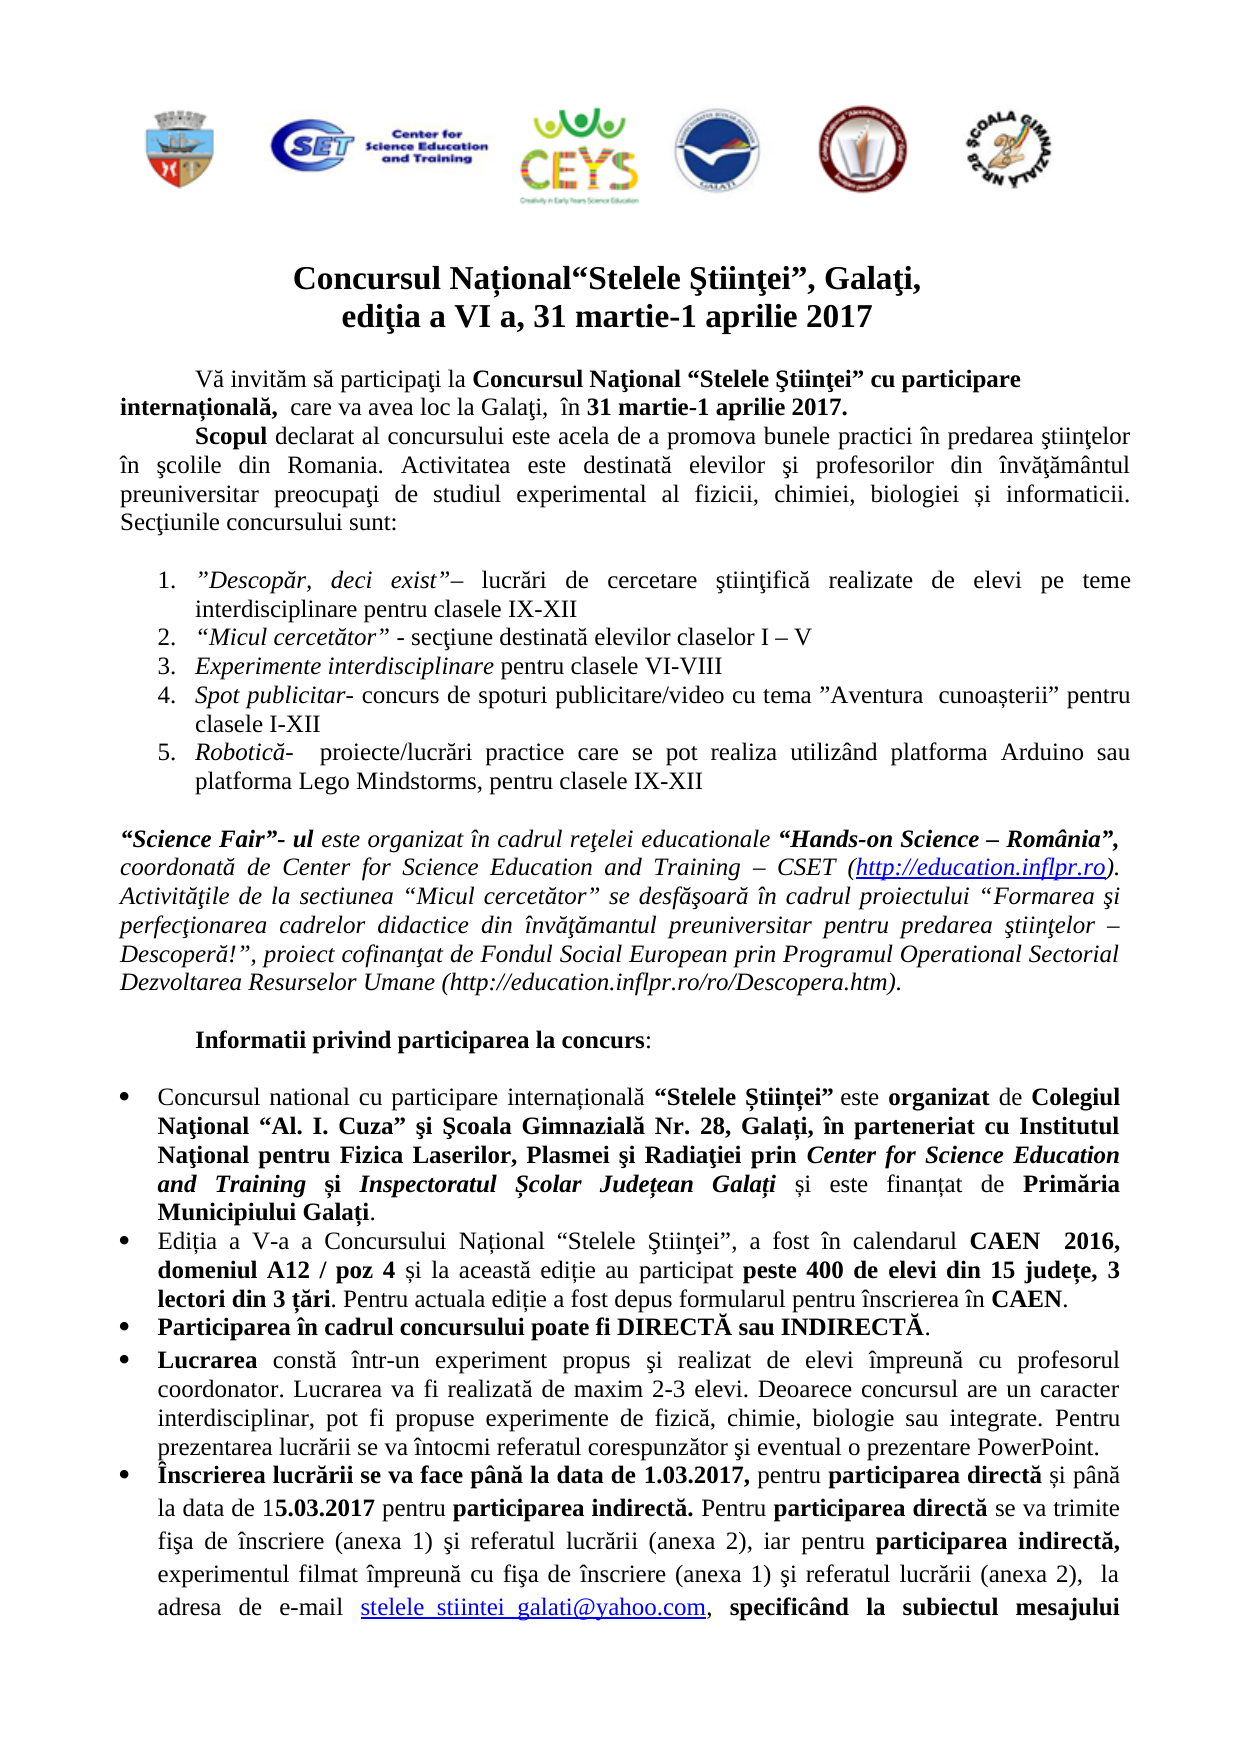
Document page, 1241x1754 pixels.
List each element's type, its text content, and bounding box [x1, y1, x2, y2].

text Concursul Național“Stelele Ştiinţei”, Galaţi, [64, 258, 1150, 297]
picture [120, 105, 1118, 220]
list Robotică- proiecte/lucrări practice care se pot realiza utilizând platforma Arduino sau platforma Lego Mindstorms, pentru clasele IX-XII [157, 737, 1132, 795]
text Informatii privind participarea la concurs: [120, 1025, 1120, 1054]
list Participarea în cadrul concursului poate fi DIRECTĂ sau INDIRECTĂ. [120, 1312, 1132, 1341]
list ”Descopăr, deci exist”– lucrări de cercetare ştiinţifică realizate de elevi pe teme interdisciplinare pentru clasele IX-XII [157, 565, 1132, 622]
text “Science Fair”- ul este organizat în cadrul reţelei educationale “Hands-on Science – România”, coordonată de Center for Science Education and Training – CSET (http://education.inflpr.ro). Activităţile de la sectiunea “Micul cercetător” se desfăşoară în cadrul proiectului “Formarea şi perfecţionarea cadrelor didactice din învăţămantul preuniversitar pentru predarea ştiinţelor – Descoperă!”, proiect cofinanţat de Fondul Social European prin Programul Operational Sectorial Dezvoltarea Resurselor Umane (http://education.inflpr.ro/ro/Descopera.htm). [120, 824, 1120, 996]
list Concursul national cu participare internațională “Stelele Științei” este organizat de Colegiul Naţional “Al. I. Cuza” şi Şcoala Gimnazială Nr. 28, Galați, în parteneriat cu Institutul Naţional pentru Fizica Laserilor, Plasmei şi Radiaţiei prin Center for Science Education and Training și Inspectoratul Școlar Județean Galați și este finanțat de Primăria Municipiului Galați. [120, 1082, 1120, 1226]
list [120, 1460, 1120, 1621]
list Experimente interdisciplinare pentru clasele VI-VIII [157, 651, 1132, 680]
text ediţia a VI a, 31 martie-1 aprilie 2017 [64, 297, 1150, 335]
list Ediția a V-a a Concursului Național “Stelele Ştiinţei”, a fost în calendarul CAEN 2016, domeniul A12 / poz 4 și la această ediție au participat peste 400 de elevi din 15 județe, 3 lectori din 3 țări. Pentru actuala ediție a fost depus formularul pentru înscrierea în CAEN. [120, 1226, 1120, 1312]
list Spot publicitar- concurs de spoturi publicitare/video cu tema ”Aventura cunoașterii” pentru clasele I-XII [157, 680, 1132, 737]
text Scopul declarat al concursului este acela de a promova bunele practici în predarea ştiinţelor în şcolile din Romania. Activitatea este destinată elevilor şi profesorilor din învăţământul preuniversitar preocupaţi de studiul experimental al fizicii, chimiei, biologiei și informaticii. Secţiunile concursului sunt: [120, 421, 1132, 536]
list “Micul cercetător” - secţiune destinată elevilor claselor I – V [157, 622, 1132, 651]
list Lucrarea constă într-un experiment propus şi realizat de elevi împreună cu profesorul coordonator. Lucrarea va fi realizată de maxim 2-3 elevi. Deoarece concursul are un caracter interdisciplinar, pot fi propuse experimente de fizică, chimie, biologie sau integrate. Pentru prezentarea lucrării se va întocmi referatul corespunzător şi eventual o prezentare PowerPoint. [120, 1345, 1120, 1460]
text Vă invităm să participaţi la Concursul Naţional “Stelele Ştiinţei” cu participare internațională, care va avea loc la Galaţi, în 31 martie-1 aprilie 2017. [120, 364, 1150, 421]
